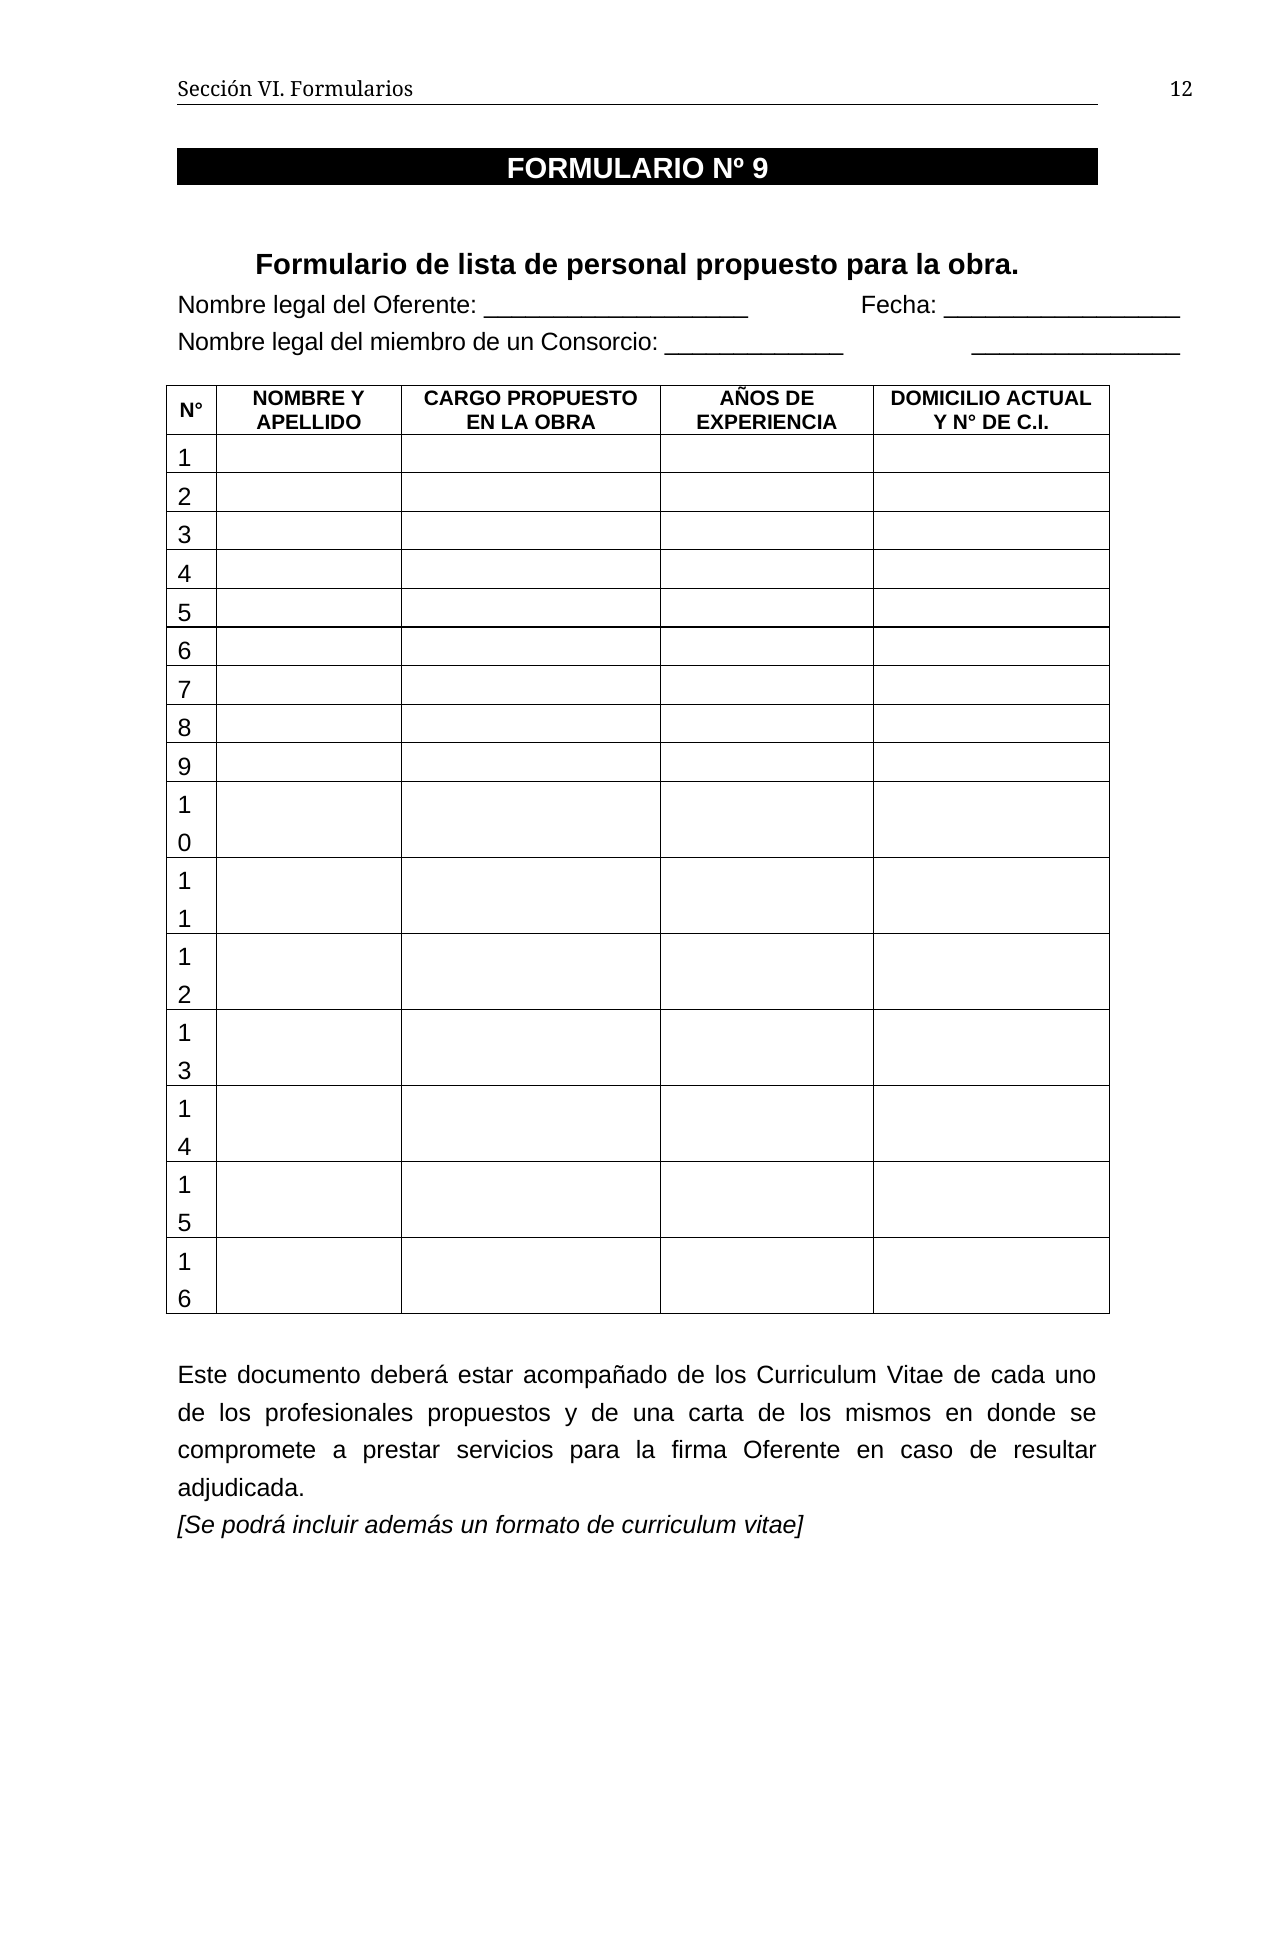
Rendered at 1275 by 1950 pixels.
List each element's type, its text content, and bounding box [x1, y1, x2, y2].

table_cell 14 [167, 1086, 216, 1161]
table_cell [661, 1238, 873, 1313]
table_cell [217, 1010, 401, 1085]
table_cell 3 [167, 512, 216, 549]
table_cell 11 [167, 858, 216, 933]
table_cell [217, 512, 401, 549]
table_cell [217, 435, 401, 472]
table_cell [874, 743, 1109, 781]
table_cell [661, 550, 873, 588]
table_cell [217, 628, 401, 665]
table_cell [217, 743, 401, 781]
table_cell [874, 628, 1109, 665]
table_cell 1 [167, 435, 216, 472]
table_cell 9 [167, 743, 216, 781]
table_cell 5 [167, 589, 216, 626]
table_cell [661, 1162, 873, 1237]
table_cell [402, 666, 660, 703]
table_cell [217, 1086, 401, 1161]
table_cell [661, 743, 873, 781]
table_cell [402, 1086, 660, 1161]
table_cell [217, 782, 401, 857]
table_cell [874, 589, 1109, 626]
subtitle Formulario de lista de personal propuesto para la obra. [177, 243, 1098, 281]
text Este documento deberá estar acompañado de los Curriculum Vitae de cada uno de los profesionales propuestos y de una carta de los mismos en donde se compromete a prestar servicios para la firma Oferente en caso de resultar adjudicada. [177, 1351, 1098, 1501]
table_cell [402, 1010, 660, 1085]
table_cell [874, 1086, 1109, 1161]
table_cell [402, 743, 660, 781]
table_cell [874, 473, 1109, 511]
subtitle FORMULARIO Nº 9 [177, 148, 1098, 185]
table_cell 4 [167, 550, 216, 588]
table_cell [874, 782, 1109, 857]
table_cell [402, 1238, 660, 1313]
table_cell [402, 1162, 660, 1237]
table_cell [661, 589, 873, 626]
table_header DOMICILIO ACTUAL Y N° DE C.I. [874, 386, 1109, 434]
table_cell [217, 473, 401, 511]
table_cell 12 [167, 934, 216, 1009]
table_cell [402, 512, 660, 549]
table_cell 7 [167, 666, 216, 703]
table_header N° [167, 386, 216, 434]
table_cell [661, 628, 873, 665]
table_cell [402, 550, 660, 588]
table_cell [402, 934, 660, 1009]
table_cell [874, 1162, 1109, 1237]
table_cell [661, 705, 873, 742]
table_cell [661, 666, 873, 703]
table_cell [874, 550, 1109, 588]
text [Se podrá incluir además un formato de curriculum vitae] [177, 1501, 1098, 1539]
table_cell [661, 858, 873, 933]
table_cell [402, 435, 660, 472]
text Nombre legal del Oferente: ___________________ Fecha: _________________ [177, 281, 1081, 318]
table_cell [661, 435, 873, 472]
table_cell [874, 858, 1109, 933]
table_cell 6 [167, 628, 216, 665]
table_header AÑOS DE EXPERIENCIA [661, 386, 873, 434]
table_cell [217, 705, 401, 742]
table_cell [661, 1086, 873, 1161]
table_cell [661, 782, 873, 857]
table_header NOMBRE Y APELLIDO [217, 386, 401, 434]
table_cell [661, 1010, 873, 1085]
table_cell 16 [167, 1238, 216, 1313]
table_cell [217, 1162, 401, 1237]
table_cell [874, 705, 1109, 742]
table_cell 10 [167, 782, 216, 857]
table_cell 2 [167, 473, 216, 511]
table_cell [402, 473, 660, 511]
table_cell [874, 512, 1109, 549]
table_cell [874, 1010, 1109, 1085]
table_cell [402, 589, 660, 626]
table_cell [661, 934, 873, 1009]
table_cell [217, 550, 401, 588]
table_cell [402, 628, 660, 665]
table_cell [217, 666, 401, 703]
table_cell [217, 589, 401, 626]
table_cell 13 [167, 1010, 216, 1085]
table_header CARGO PROPUESTO EN LA OBRA [402, 386, 660, 434]
text Nombre legal del miembro de un Consorcio: _____________ _______________ [177, 318, 1081, 356]
table_cell [217, 1238, 401, 1313]
table_cell [402, 858, 660, 933]
table_cell [217, 934, 401, 1009]
table_cell [402, 705, 660, 742]
table_cell [874, 934, 1109, 1009]
table_cell [874, 1238, 1109, 1313]
table_cell 15 [167, 1162, 216, 1237]
table_cell [217, 858, 401, 933]
table_cell 8 [167, 705, 216, 742]
table_cell [874, 435, 1109, 472]
table_cell [402, 782, 660, 857]
table_cell [661, 473, 873, 511]
table_cell [661, 512, 873, 549]
table_cell [874, 666, 1109, 703]
